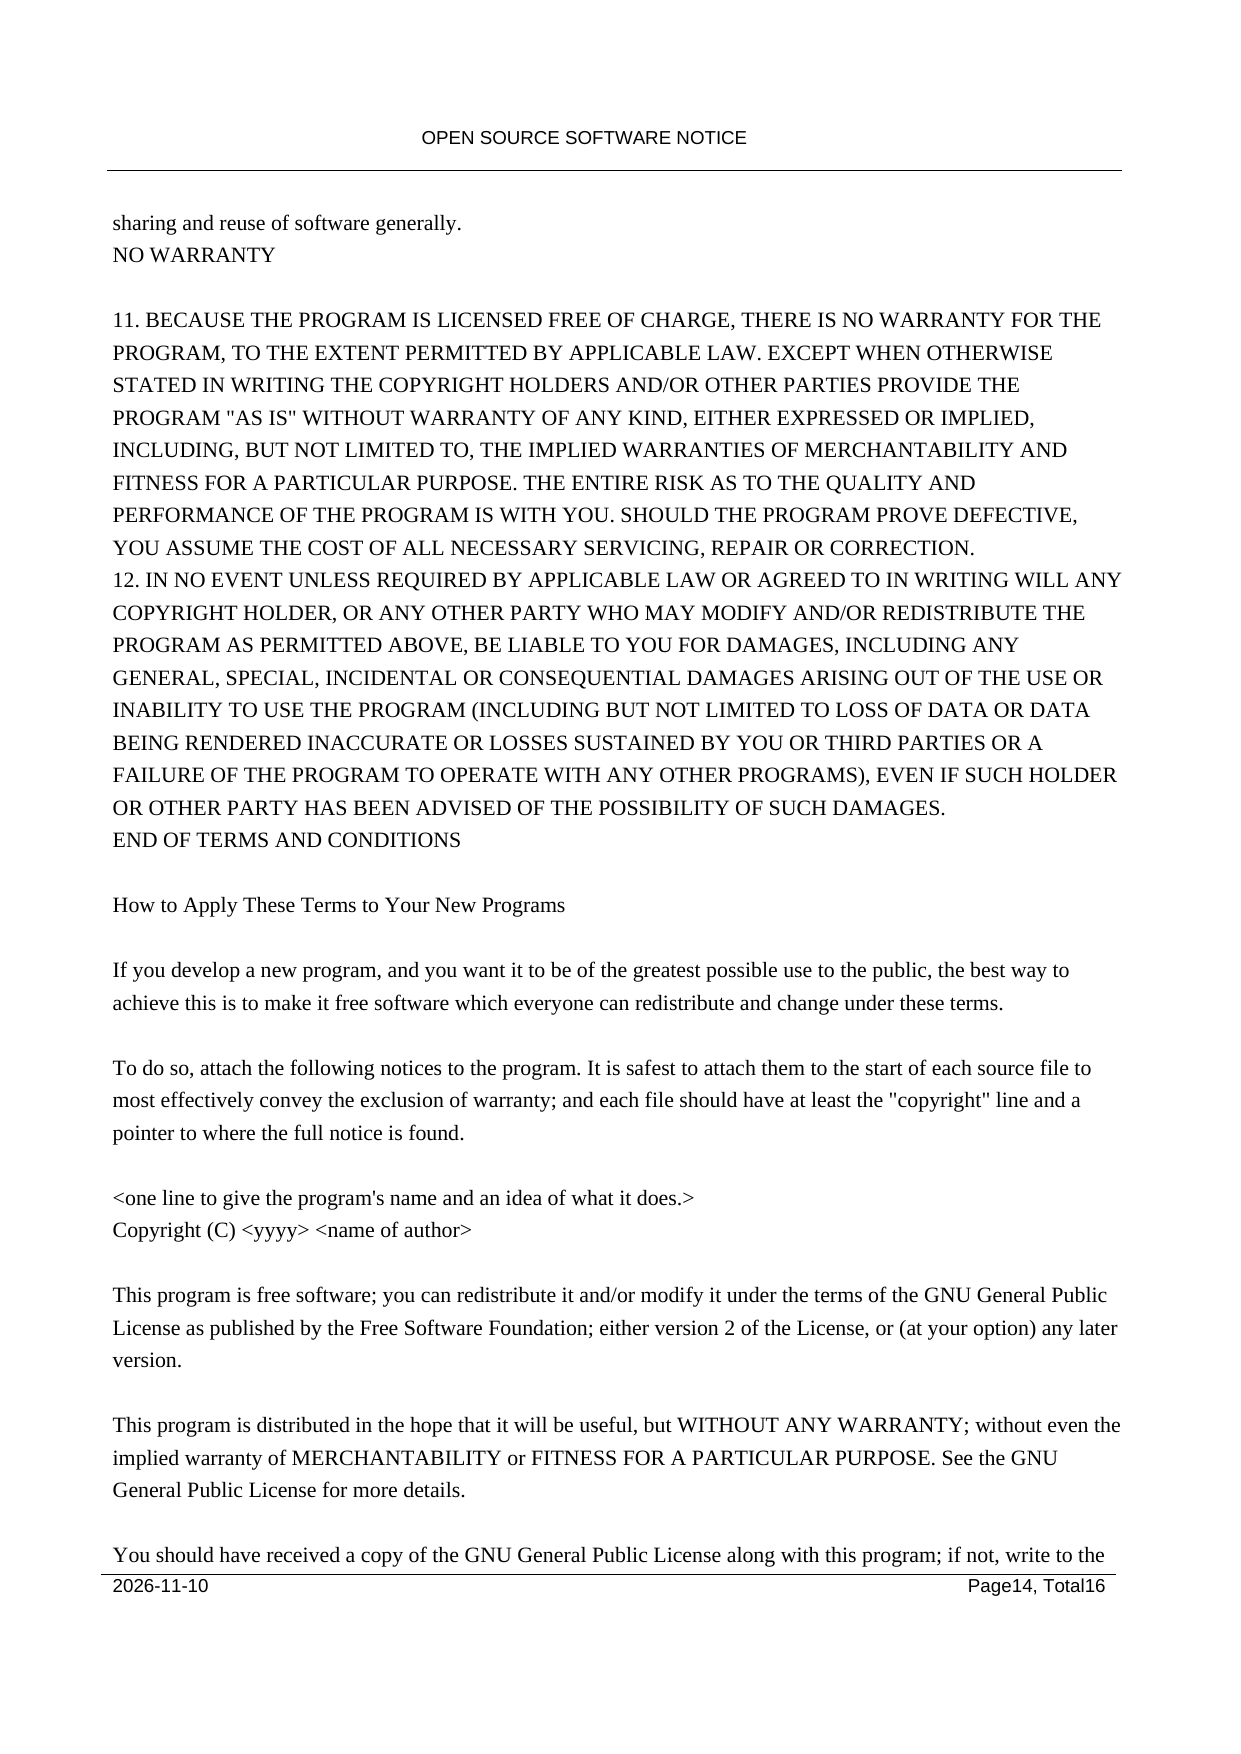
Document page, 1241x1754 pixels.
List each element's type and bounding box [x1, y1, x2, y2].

text [112, 206, 1128, 1571]
